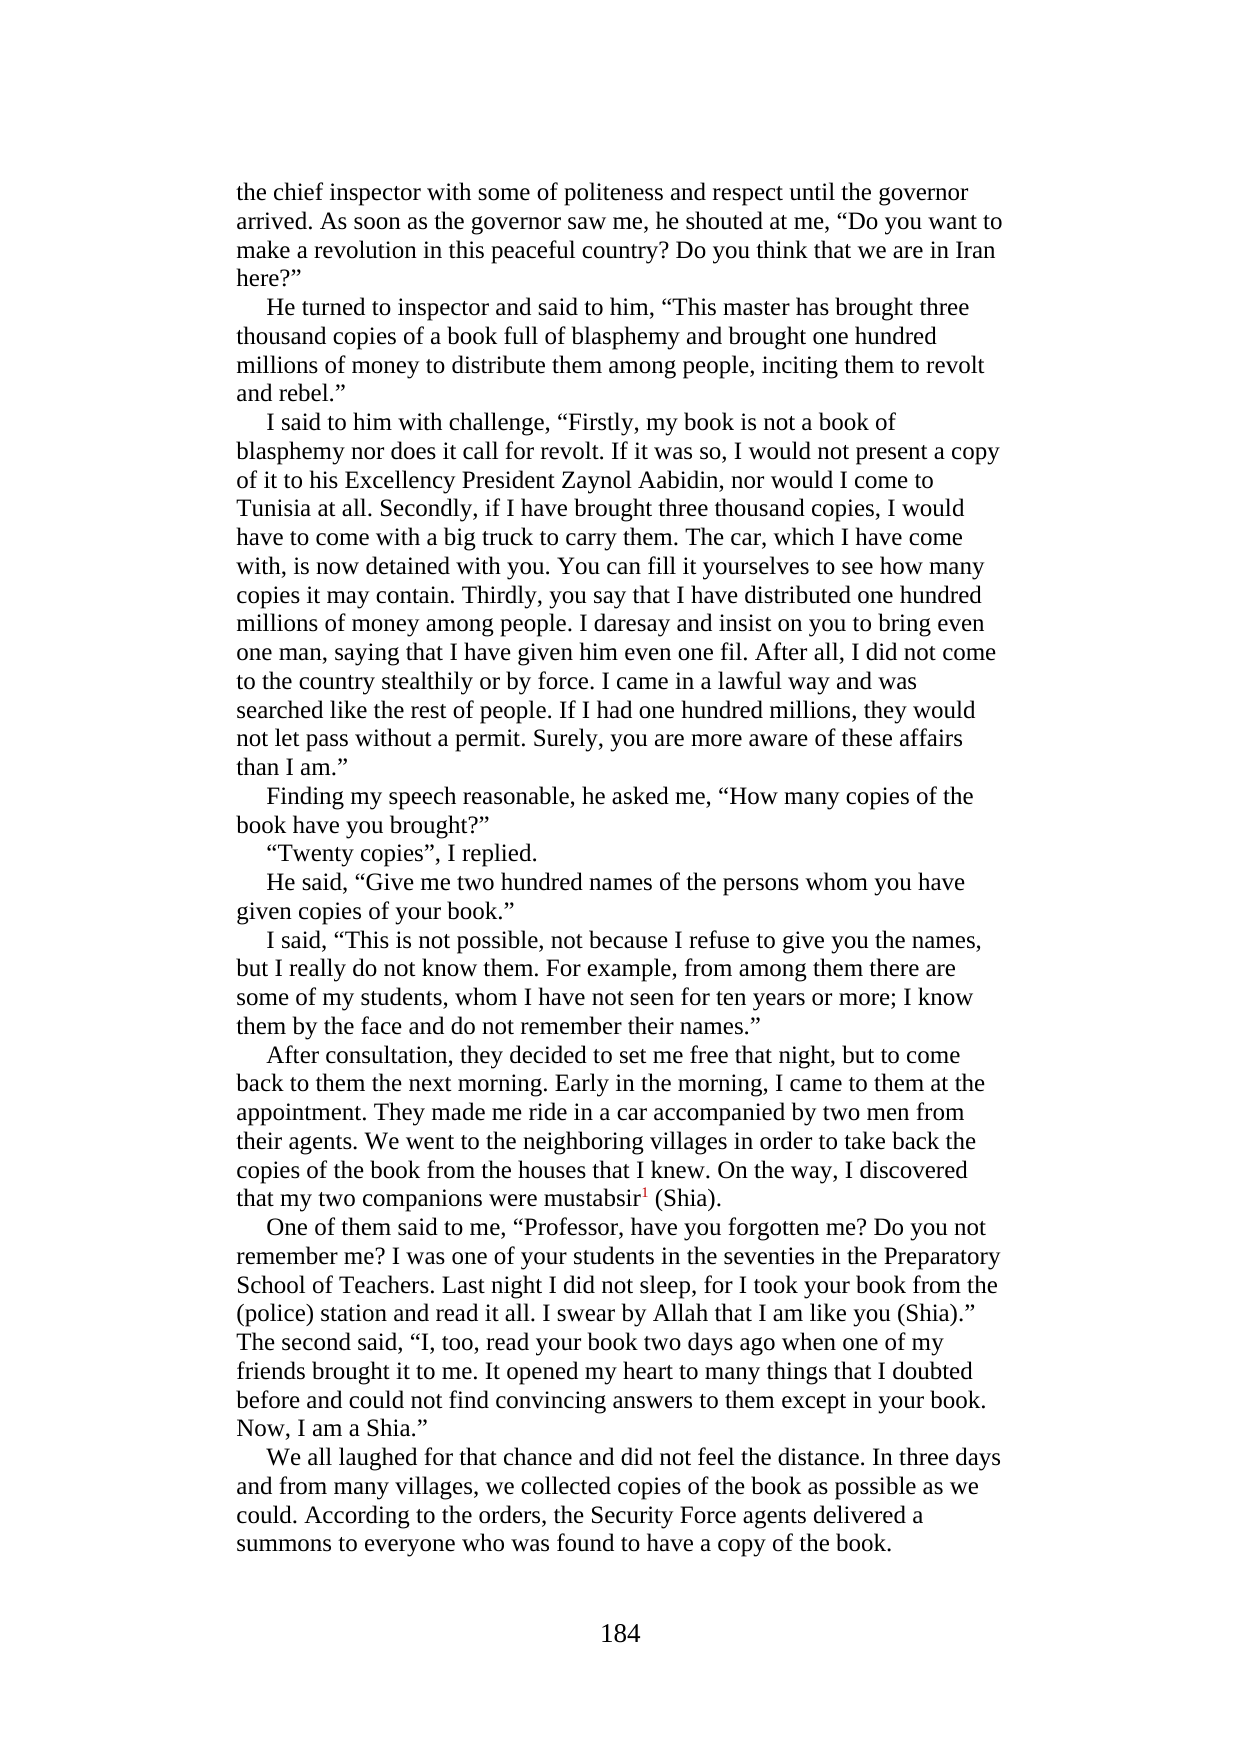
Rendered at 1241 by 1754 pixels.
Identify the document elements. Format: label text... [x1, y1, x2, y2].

text After consultation, they decided to set me free that night, but to come back to them the next morning. Early in the morning, I came to them at the appointment. They made me ride in a car accompanied by two men from their agents. We went to the neighboring villages in order to take back the copies of the book from the houses that I knew. On the way, I discovered that my two companions were mustabsir1 (Shia). [236, 1040, 1004, 1212]
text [236, 177, 1004, 292]
text Finding my speech reasonable, he asked me, “How many copies of the book have you brought?” [236, 781, 1004, 838]
text I said to him with challenge, “Firstly, my book is not a book of blasphemy nor does it call for revolt. If it was so, I would not present a copy of it to his Excellency President Zaynol Aabidin, nor would I come to Tunisia at all. Secondly, if I have brought three thousand copies, I would have to come with a big truck to carry them. The car, which I have come with, is now detained with you. You can fill it yourselves to see how many copies it may contain. Thirdly, you say that I have distributed one hundred millions of money among people. I daresay and insist on you to bring even one man, saying that I have given him even one fil. After all, I did not come to the country stealthily or by force. I came in a lawful way and was searched like the rest of people. If I had one hundred millions, they would not let pass without a permit. Surely, you are more aware of these affairs than I am.” [236, 407, 1004, 781]
text He said, “Give me two hundred names of the persons whom you have given copies of your book.” [236, 867, 1004, 925]
text “Twenty copies”, I replied. [236, 838, 1004, 867]
text We all laughed for that chance and did not feel the distance. In three days and from many villages, we collected copies of the book as possible as we could. According to the orders, the Security Force agents delivered a summons to everyone who was found to have a copy of the book. [236, 1442, 1004, 1557]
text He turned to inspector and said to him, “This master has brought three thousand copies of a book full of blasphemy and brought one hundred millions of money to distribute them among people, inciting them to revolt and rebel.” [236, 292, 1004, 407]
text I said, “This is not possible, not because I refuse to give you the names, but I really do not know them. For example, from among them there are some of my students, whom I have not seen for ten years or more; I know them by the face and do not remember their names.” [236, 925, 1004, 1040]
text One of them said to me, “Professor, have you forgotten me? Do you not remember me? I was one of your students in the seventies in the Preparatory School of Teachers. Last night I did not sleep, for I took your book from the (police) station and read it all. I swear by Allah that I am like you (Shia).” The second said, “I, too, read your book two days ago when one of my friends brought it to me. It opened my heart to many things that I doubted before and could not find convincing answers to them except in your book. Now, I am a Shia.” [236, 1212, 1004, 1442]
